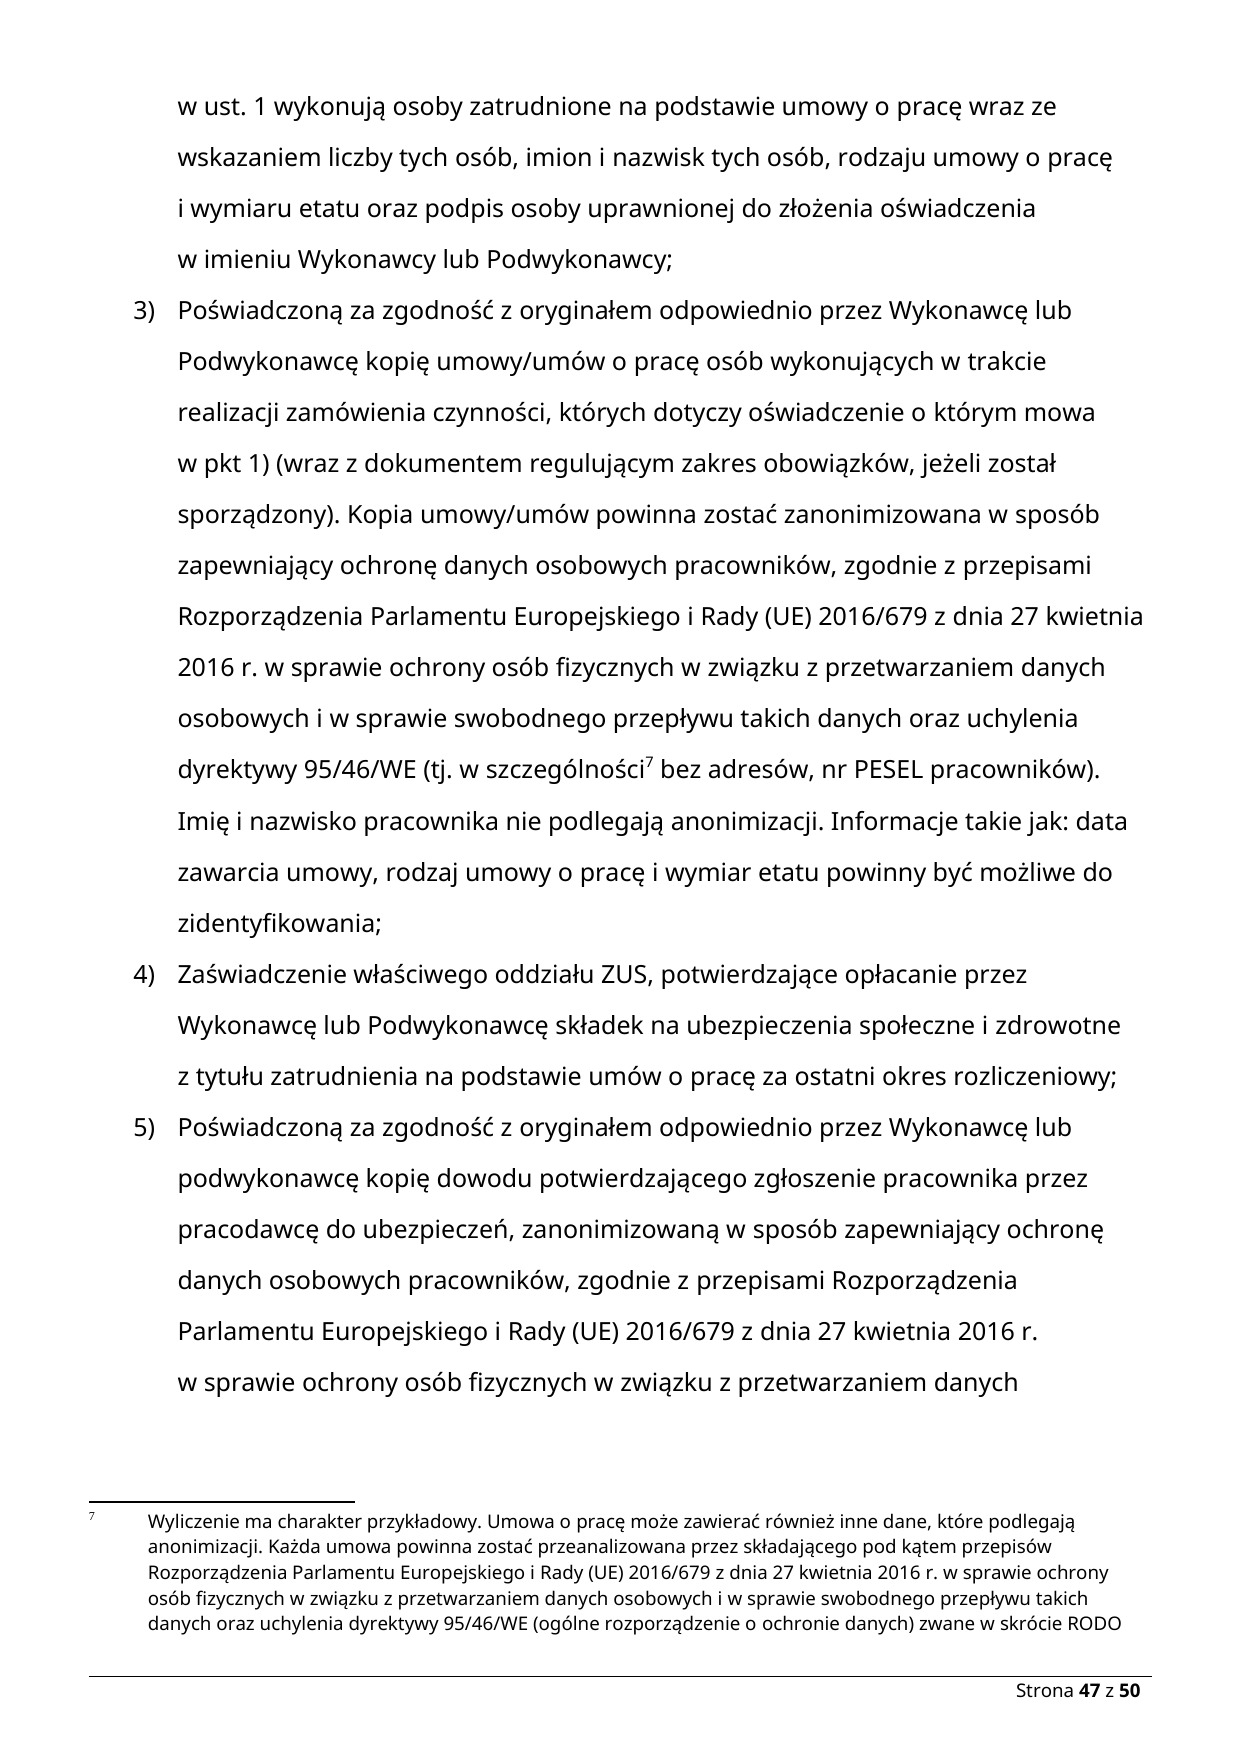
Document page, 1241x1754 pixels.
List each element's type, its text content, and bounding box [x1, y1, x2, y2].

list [133, 1109, 1152, 1399]
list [133, 89, 1152, 276]
list Poświadczoną za zgodność z oryginałem odpowiednio przez Wykonawcę lub Podwykonawcę kopię umowy/umów o pracę osób wykonujących w trakcie realizacji zamówienia czynności, których dotyczy oświadczenie o którym mowa w pkt 1) (wraz z dokumentem regulującym zakres obowiązków, jeżeli został sporządzony). Kopia umowy/umów powinna zostać zanonimizowana w sposób zapewniający ochronę danych osobowych pracowników, zgodnie z przepisami Rozporządzenia Parlamentu Europejskiego i Rady (UE) 2016/679 z dnia 27 kwietnia 2016 r. w sprawie ochrony osób fizycznych w związku z przetwarzaniem danych osobowych i w sprawie swobodnego przepływu takich danych oraz uchylenia dyrektywy 95/46/WE (tj. w szczególności bez adresów, nr PESEL pracowników). Imię i nazwisko pracownika nie podlegają anonimizacji. Informacje takie jak: data zawarcia umowy, rodzaj umowy o pracę i wymiar etatu powinny być możliwe do zidentyfikowania; [133, 293, 1152, 939]
list Zaświadczenie właściwego oddziału ZUS, potwierdzające opłacanie przez Wykonawcę lub Podwykonawcę składek na ubezpieczenia społeczne i zdrowotne z tytułu zatrudnienia na podstawie umów o pracę za ostatni okres rozliczeniowy; [133, 956, 1152, 1092]
